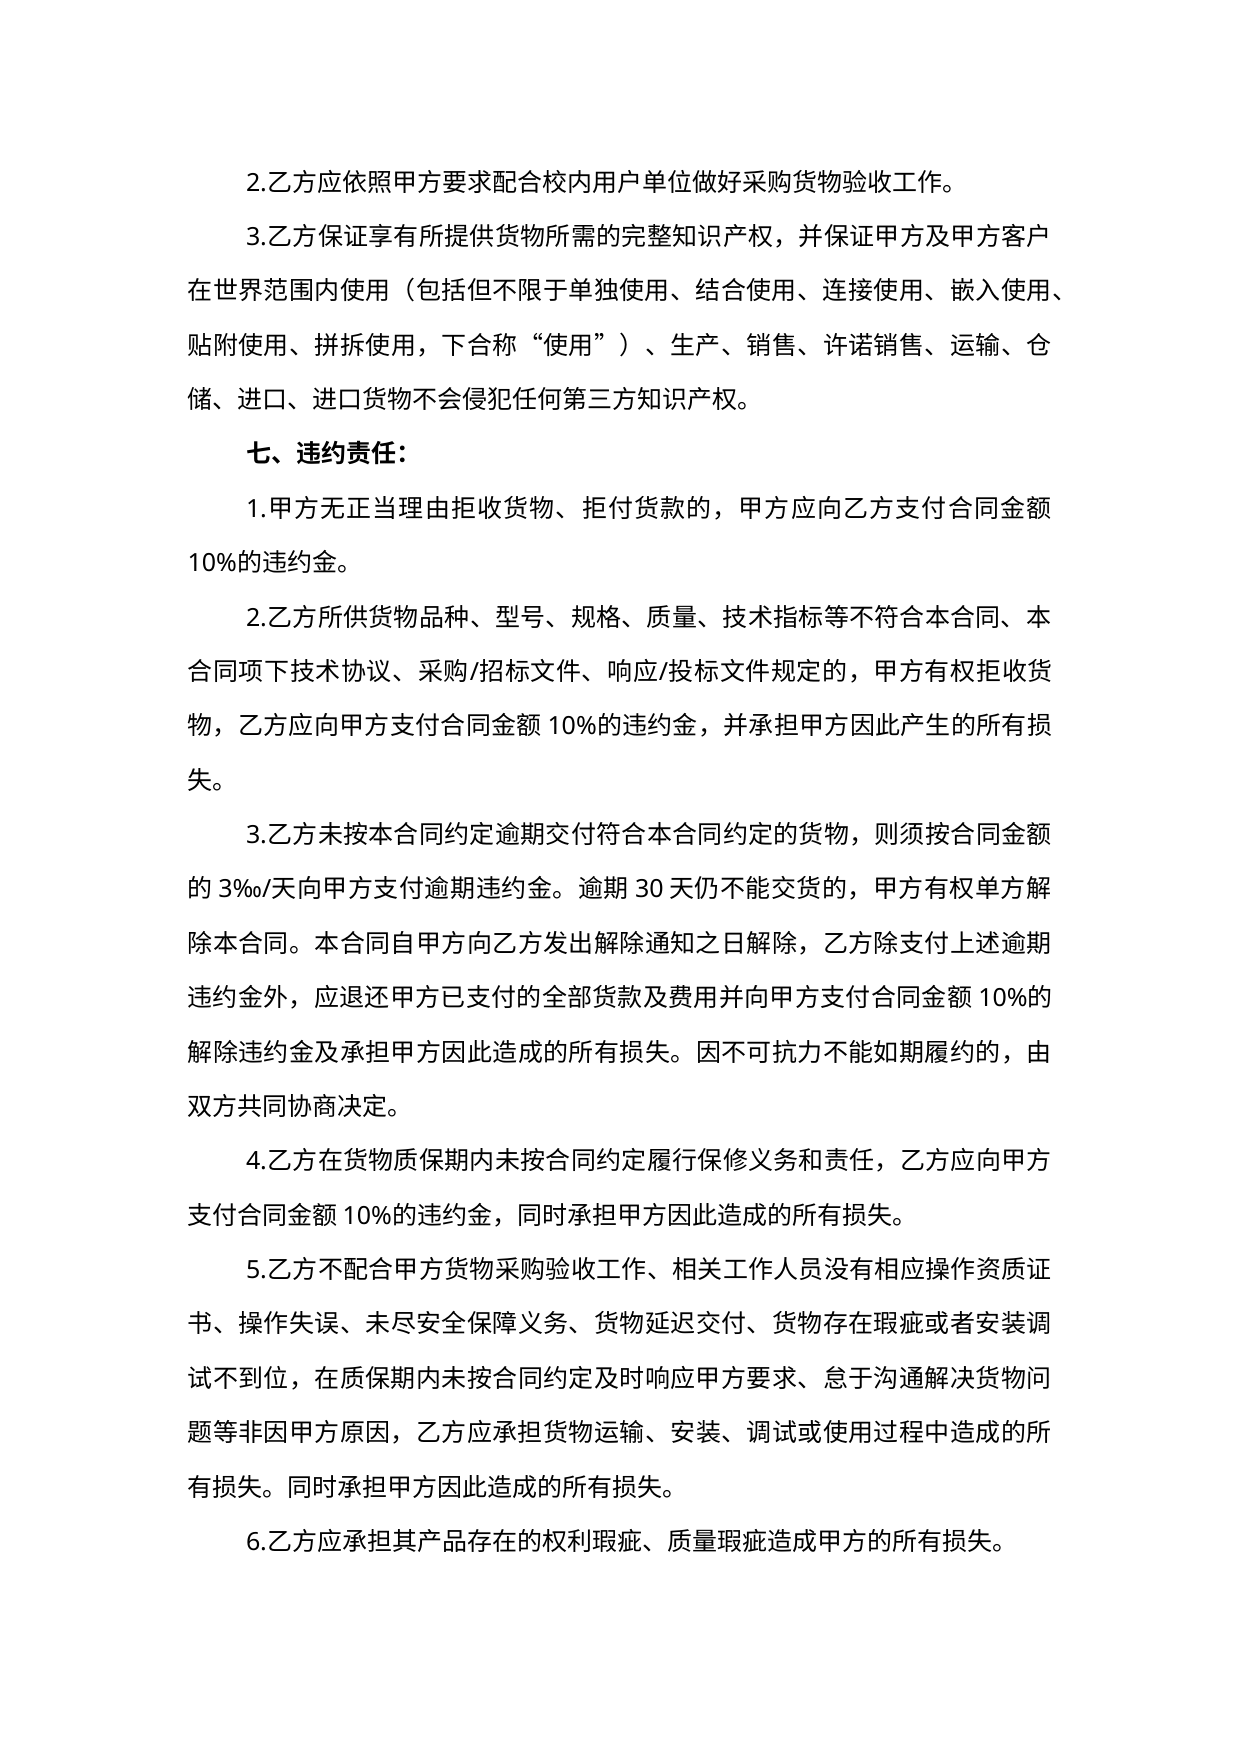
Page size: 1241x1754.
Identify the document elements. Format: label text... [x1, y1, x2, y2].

text 2.乙方应依照甲方要求配合校内用户单位做好采购货物验收工作。 [187, 162, 1053, 198]
text 3.乙方未按本合同约定逾期交付符合本合同约定的货物，则须按合同金额的3‰/天向甲方支付逾期违约金。逾期30天仍不能交货的，甲方有权单方解除本合同。本合同自甲方向乙方发出解除通知之日解除，乙方除支付上述逾期违约金外，应退还甲方已支付的全部货款及费用并向甲方支付合同金额10%的解除违约金及承担甲方因此造成的所有损失。因不可抗力不能如期履约的，由双方共同协商决定。 [187, 814, 1053, 1123]
text 5.乙方不配合甲方货物采购验收工作、相关工作人员没有相应操作资质证书、操作失误、未尽安全保障义务、货物延迟交付、货物存在瑕疵或者安装调试不到位，在质保期内未按合同约定及时响应甲方要求、怠于沟通解决货物问题等非因甲方原因，乙方应承担货物运输、安装、调试或使用过程中造成的所有损失。同时承担甲方因此造成的所有损失。 [187, 1249, 1053, 1503]
text 3.乙方保证享有所提供货物所需的完整知识产权，并保证甲方及甲方客户在世界范围内使用（包括但不限于单独使用、结合使用、连接使用、嵌入使用、贴附使用、拼拆使用，下合称“使用”）、生产、销售、许诺销售、运输、仓储、进口、进口货物不会侵犯任何第三方知识产权。 [187, 216, 1053, 416]
text 4.乙方在货物质保期内未按合同约定履行保修义务和责任，乙方应向甲方支付合同金额10%的违约金，同时承担甲方因此造成的所有损失。 [187, 1141, 1053, 1231]
text 七、违约责任： [187, 434, 1053, 470]
text 6.乙方应承担其产品存在的权利瑕疵、质量瑕疵造成甲方的所有损失。 [187, 1521, 1053, 1558]
text 1.甲方无正当理由拒收货物、拒付货款的，甲方应向乙方支付合同金额10%的违约金。 [187, 488, 1053, 579]
text 2.乙方所供货物品种、型号、规格、质量、技术指标等不符合本合同、本合同项下技术协议、采购/招标文件、响应/投标文件规定的，甲方有权拒收货物，乙方应向甲方支付合同金额10%的违约金，并承担甲方因此产生的所有损失。 [187, 597, 1053, 796]
